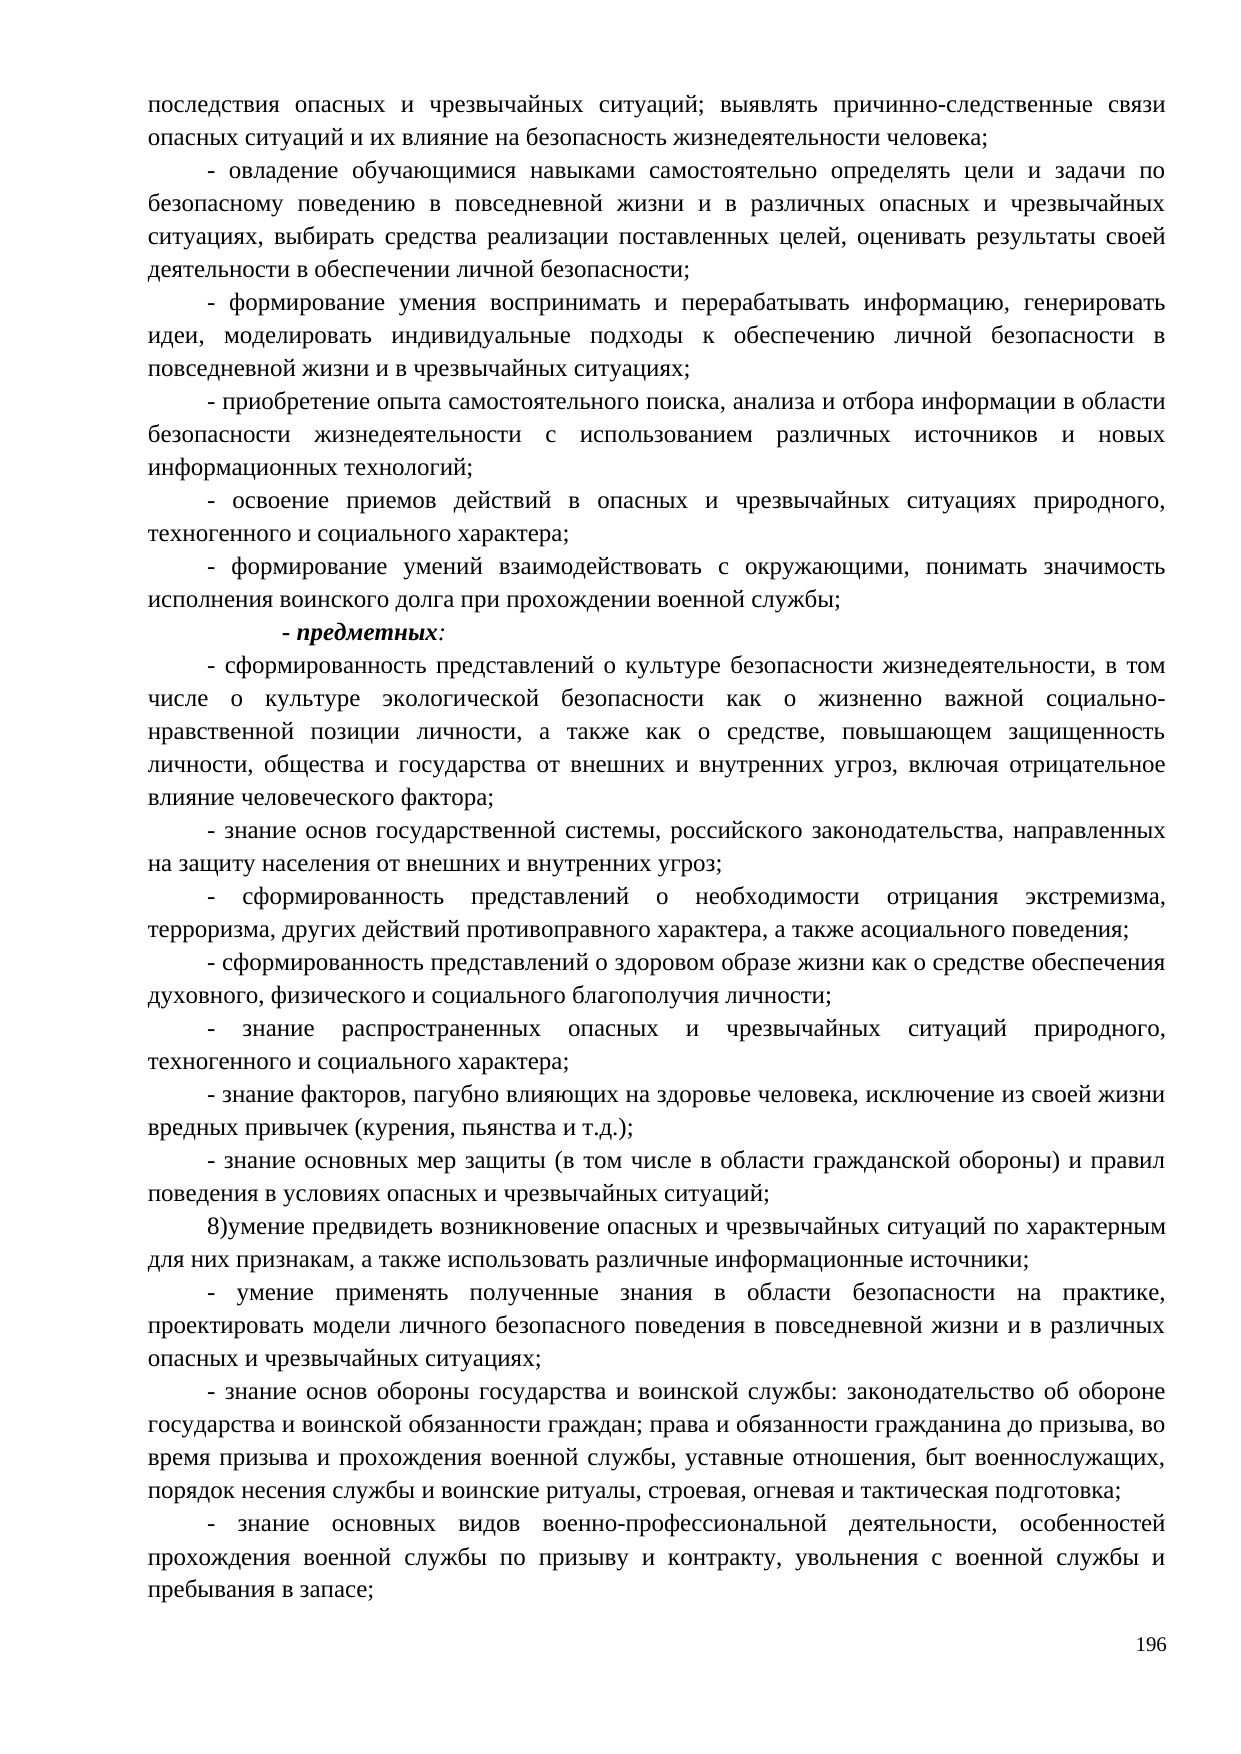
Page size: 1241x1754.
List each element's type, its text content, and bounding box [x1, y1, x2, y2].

text - знание факторов, пагубно влияющих на здоровье человека, исключение из своей жизни вредных привычек (курения, пьянства и т.д.); [148, 1079, 1167, 1141]
text - формирование умения воспринимать и перерабатывать информацию, генерировать идеи, моделировать индивидуальные подходы к обеспечению личной безопасности в повседневной жизни и в чрезвычайных ситуациях; [148, 287, 1167, 382]
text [148, 89, 1167, 150]
text - знание основных видов военно-профессиональной деятельности, особенностей прохождения военной службы по призыву и контракту, увольнения с военной службы и пребывания в запасе; [148, 1508, 1167, 1603]
text - сформированность представлений о культуре безопасности жизнедеятельности, в том числе о культуре экологической безопасности как о жизненно важной социально-нравственной позиции личности, а также как о средстве, повышающем защищенность личности, общества и государства от внешних и внутренних угроз, включая отрицательное влияние человеческого фактора; [148, 650, 1167, 811]
text - формирование умений взаимодействовать с окружающими, понимать значимость исполнения воинского долга при прохождении военной службы; [148, 551, 1167, 613]
text - сформированность представлений о необходимости отрицания экстремизма, терроризма, других действий противоправного характера, а также асоциального поведения; [148, 881, 1167, 943]
text - знание основ государственной системы, российского законодательства, направленных на защиту населения от внешних и внутренних угроз; [148, 815, 1167, 877]
text - освоение приемов действий в опасных и чрезвычайных ситуациях природного, техногенного и социального характера; [148, 485, 1167, 547]
text - приобретение опыта самостоятельного поиска, анализа и отбора информации в области безопасности жизнедеятельности с использованием различных источников и новых информационных технологий; [148, 386, 1167, 481]
text - овладение обучающимися навыками самостоятельно определять цели и задачи по безопасному поведению в повседневной жизни и в различных опасных и чрезвычайных ситуациях, выбирать средства реализации поставленных целей, оценивать результаты своей деятельности в обеспечении личной безопасности; [148, 155, 1167, 282]
text - знание основных мер защиты (в том числе в области гражданской обороны) и правил поведения в условиях опасных и чрезвычайных ситуаций; [148, 1145, 1167, 1207]
text - сформированность представлений о здоровом образе жизни как о средстве обеспечения духовного, физического и социального благополучия личности; [148, 947, 1167, 1009]
text - умение применять полученные знания в области безопасности на практике, проектировать модели личного безопасного поведения в повседневной жизни и в различных опасных и чрезвычайных ситуациях; [148, 1277, 1167, 1372]
text - предметных: [223, 617, 1167, 646]
text - знание распространенных опасных и чрезвычайных ситуаций природного, техногенного и социального характера; [148, 1013, 1167, 1075]
text 8)умение предвидеть возникновение опасных и чрезвычайных ситуаций по характерным для них признакам, а также использовать различные информационные источники; [148, 1211, 1167, 1273]
text - знание основ обороны государства и воинской службы: законодательство об обороне государства и воинской обязанности граждан; права и обязанности гражданина до призыва, во время призыва и прохождения военной службы, уставные отношения, быт военнослужащих, порядок несения службы и воинские ритуалы, строевая, огневая и тактическая подготовка; [148, 1376, 1167, 1504]
